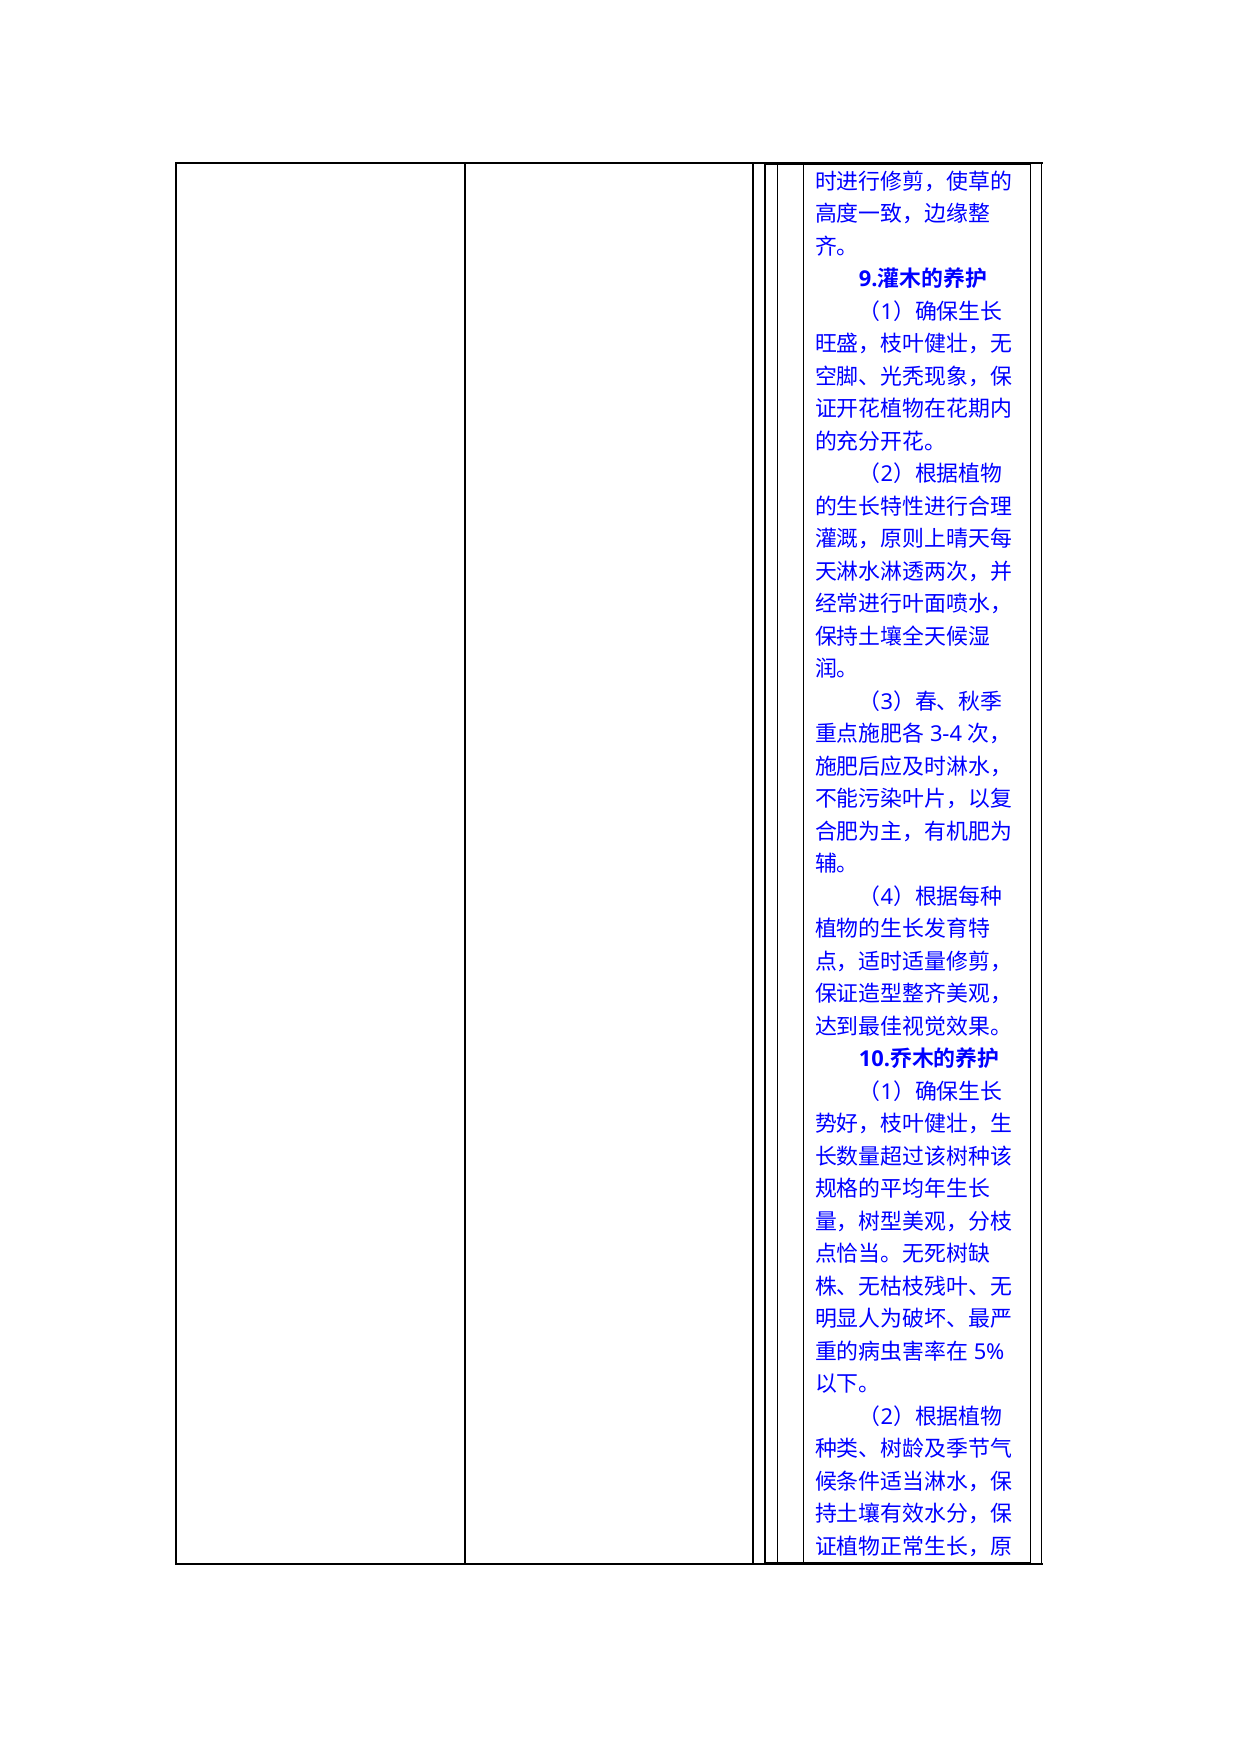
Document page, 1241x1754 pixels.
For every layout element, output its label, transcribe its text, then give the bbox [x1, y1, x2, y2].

table_cell [804, 165, 1030, 1562]
table_cell [778, 165, 803, 1562]
table_cell [754, 164, 764, 1563]
table_cell [1031, 164, 1041, 1563]
table_cell [466, 164, 752, 1563]
table_cell 1 [177, 164, 464, 1563]
table_cell [766, 165, 777, 1562]
